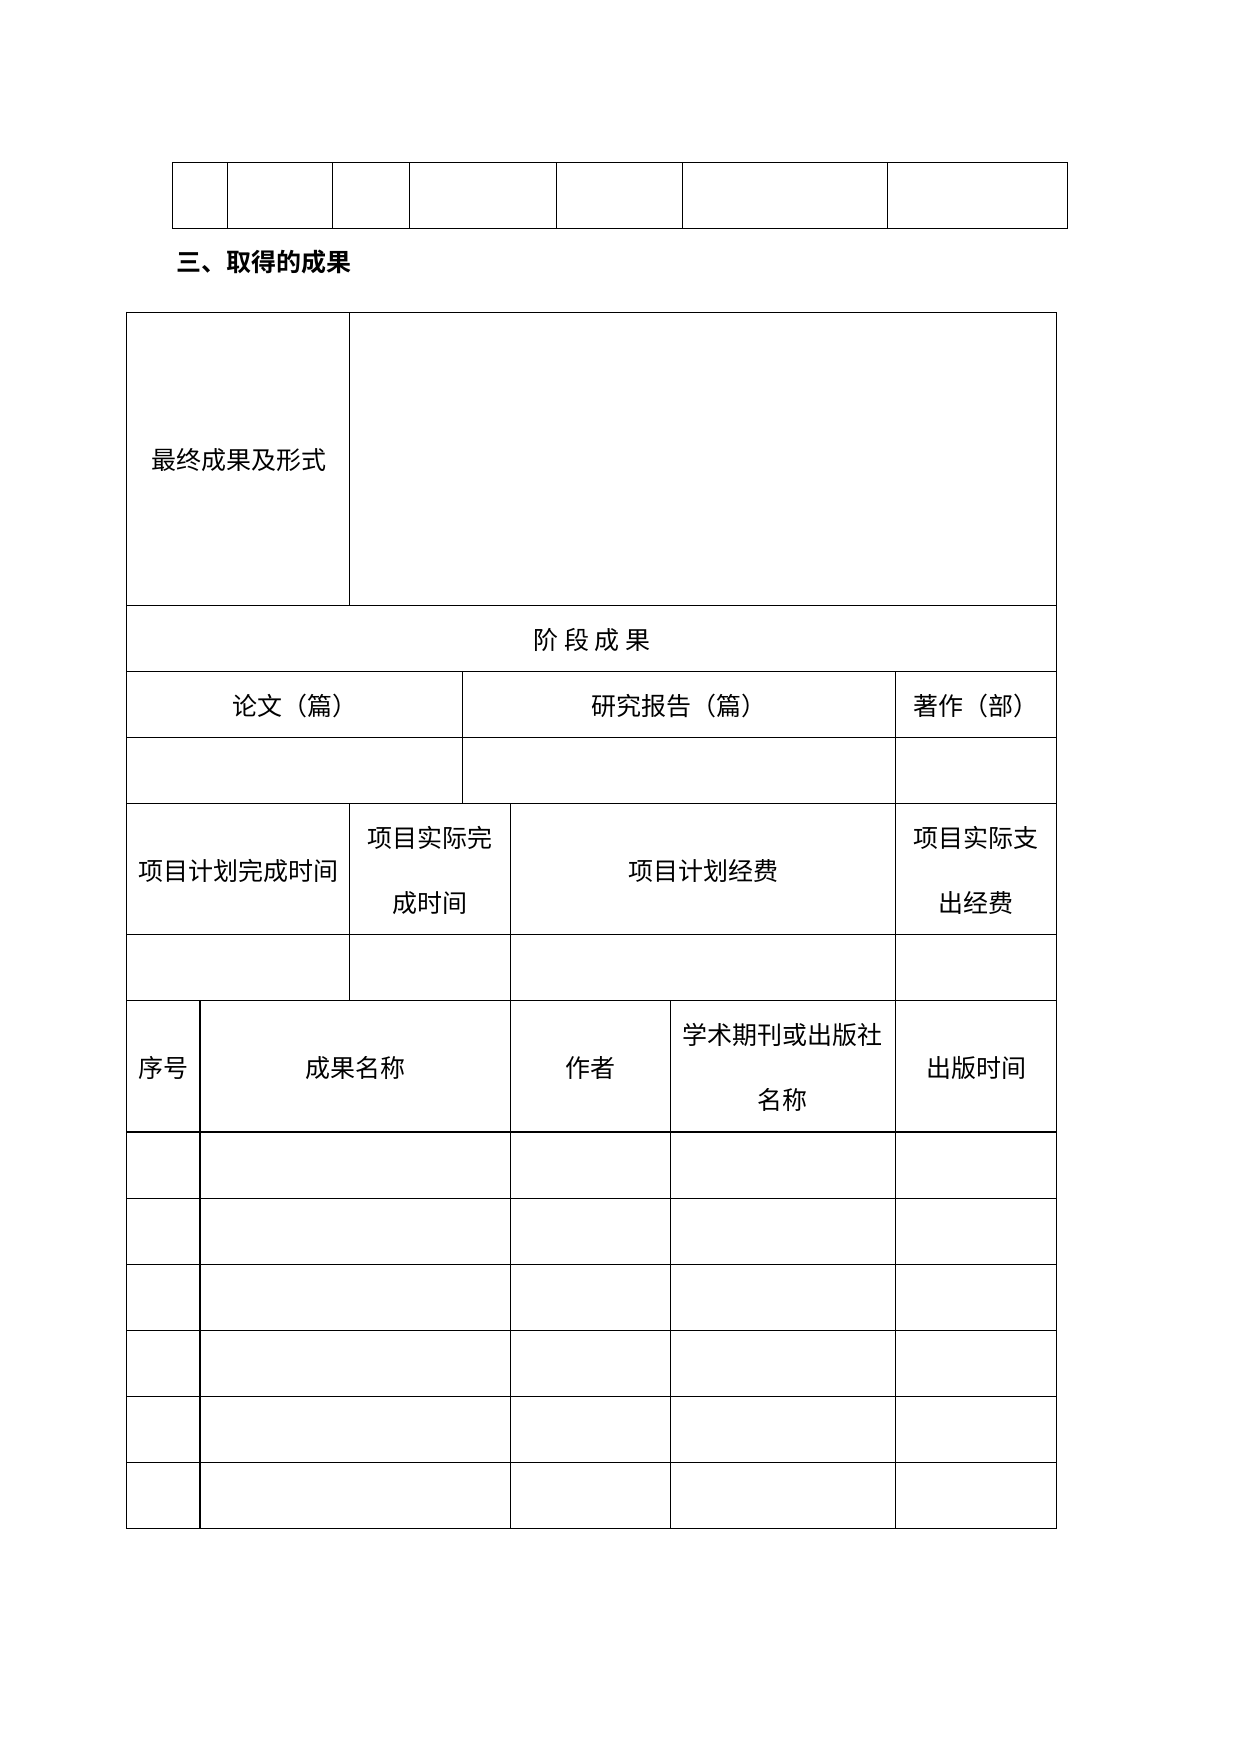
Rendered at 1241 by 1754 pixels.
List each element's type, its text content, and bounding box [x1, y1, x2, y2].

table_cell [511, 1199, 670, 1263]
table_cell [896, 738, 1056, 803]
table_cell 项目计划经费 [511, 804, 895, 934]
table_cell 研究报告（篇） [463, 672, 895, 737]
table_cell [511, 1133, 670, 1197]
table_cell [201, 1397, 510, 1462]
table_cell 著作（部） [896, 672, 1056, 737]
table_cell [671, 1265, 895, 1329]
table_cell [410, 163, 556, 227]
table_cell [127, 1199, 199, 1263]
table_cell [896, 1331, 1056, 1396]
table_cell 项目实际完成时间 [350, 804, 510, 934]
table_cell [127, 1463, 199, 1528]
table_cell [671, 1463, 895, 1528]
table_cell [350, 935, 510, 1000]
table_cell 项目实际支出经费 [896, 804, 1056, 934]
text 三、取得的成果 [177, 229, 1053, 293]
table_cell [896, 1199, 1056, 1263]
table_cell 成果名称 [201, 1001, 510, 1131]
table_cell [511, 1331, 670, 1396]
table_header 最终成果及形式 [127, 313, 349, 605]
table_cell [127, 935, 349, 1000]
table_cell [127, 1133, 199, 1197]
table_cell [888, 163, 1067, 227]
table_cell [463, 738, 895, 803]
table_cell [511, 935, 895, 1000]
table_cell 序号 [127, 1001, 199, 1131]
table_cell 学术期刊或出版社名称 [671, 1001, 895, 1131]
table_cell [511, 1265, 670, 1329]
table_cell [511, 1397, 670, 1462]
table_cell [228, 163, 332, 227]
table_cell [671, 1199, 895, 1263]
table_cell [896, 1463, 1056, 1528]
table_cell 论文（篇） [127, 672, 462, 737]
table_cell [896, 1265, 1056, 1329]
table_cell [511, 1463, 670, 1528]
table_cell [201, 1463, 510, 1528]
table_cell [127, 1265, 199, 1329]
table_cell [896, 1397, 1056, 1462]
table_cell [333, 163, 409, 227]
table_cell [683, 163, 887, 227]
table_cell [127, 1331, 199, 1396]
table_cell 阶 段 成 果 [127, 606, 1056, 671]
table_cell 项目计划完成时间 [127, 804, 349, 934]
table_cell [557, 163, 682, 227]
table_cell [201, 1199, 510, 1263]
table_cell [671, 1133, 895, 1197]
table_header [350, 313, 1056, 605]
table_cell 出版时间 [896, 1001, 1056, 1131]
table_cell [173, 163, 227, 227]
table_cell [201, 1265, 510, 1329]
table_cell 作者 [511, 1001, 670, 1131]
table_cell [201, 1331, 510, 1396]
table_cell [671, 1397, 895, 1462]
table_cell [896, 935, 1056, 1000]
table_cell [896, 1133, 1056, 1197]
table_cell [127, 738, 462, 803]
table_cell [127, 1397, 199, 1462]
table_cell [671, 1331, 895, 1396]
table_cell [201, 1133, 510, 1197]
